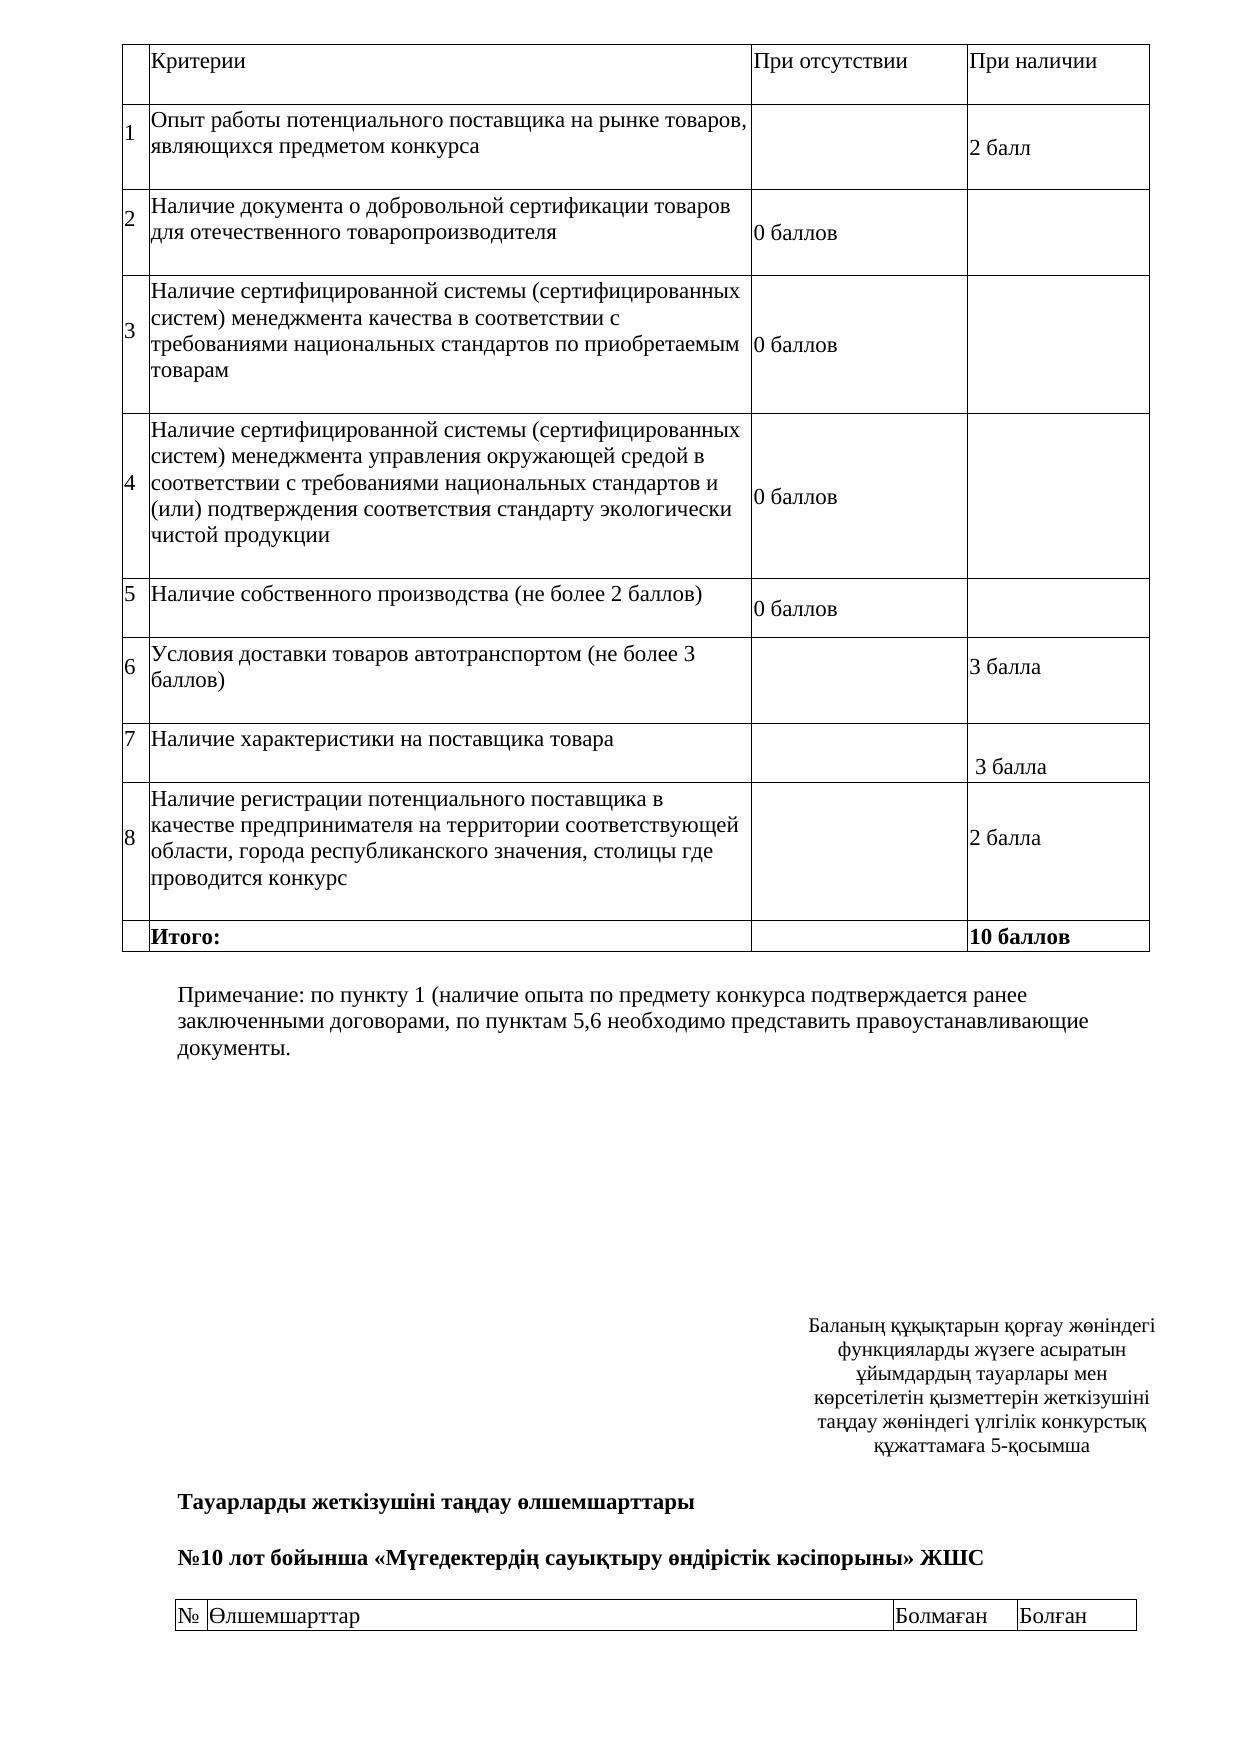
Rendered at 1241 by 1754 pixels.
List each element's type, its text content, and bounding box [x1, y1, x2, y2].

table_cell 5 [123, 579, 149, 637]
table_cell 0 баллов [752, 579, 967, 637]
table_cell Итого: [150, 921, 751, 951]
table_cell 10 баллов [968, 921, 1149, 951]
table_cell [752, 105, 967, 189]
subtitle Тауарларды жеткізушіні таңдау өлшемшарттары [177, 1488, 1152, 1514]
table_cell 2 балл [968, 105, 1149, 189]
table_cell Опыт работы потенциального поставщика на рынке товаров, являющихся предметом конкурса [150, 105, 751, 189]
table_header При наличии [968, 45, 1149, 104]
table_header [123, 45, 149, 104]
table_cell 8 [123, 783, 149, 920]
table_cell 6 [123, 638, 149, 723]
table_cell 2 балла [968, 783, 1149, 920]
table_cell [752, 783, 967, 920]
table_cell [968, 414, 1149, 578]
table_cell 2 [123, 190, 149, 275]
table_cell 4 [123, 414, 149, 578]
table_header Өлшемшарттар [208, 1600, 893, 1630]
table_cell [968, 276, 1149, 413]
table_cell Наличие характеристики на поставщика товара [150, 724, 751, 782]
table_header Болмаған жағдайда [894, 1600, 1017, 1630]
subtitle №10 лот бойынша «Мүгедектердің сауықтыру өндірістік кәсіпорыны» ЖШС [177, 1544, 1152, 1570]
table_cell 1 [123, 105, 149, 189]
table_cell [752, 724, 967, 782]
table_cell 0 баллов [752, 276, 967, 413]
table_cell [752, 921, 967, 951]
table_cell 3 балла [968, 724, 1149, 782]
table_cell 7 [123, 724, 149, 782]
table_cell 0 баллов [752, 190, 967, 275]
table_header Болған жағдайда [1018, 1600, 1136, 1630]
table_cell 3 балла [968, 638, 1149, 723]
text Примечание: по пункту 1 (наличие опыта по предмету конкурса подтверждается ранее заключенными договорами, по пунктам 5,6 необходимо представить правоустанавливающие документы. [177, 981, 1152, 1060]
table_cell [752, 638, 967, 723]
table_cell Наличие регистрации потенциального поставщика в качестве предпринимателя на территории соответствующей области, города республиканского значения, столицы где проводится конкурс [150, 783, 751, 920]
table_cell 0 баллов [752, 414, 967, 578]
table_cell Наличие сертифицированной системы (сертифицированных систем) менеджмента управления окружающей средой в соответствии с требованиями национальных стандартов и (или) подтверждения соответствия стандарту экологически чистой продукции [150, 414, 751, 578]
table_header При отсутствии [752, 45, 967, 104]
table_header № [176, 1600, 207, 1630]
table_cell [123, 921, 149, 951]
table_cell Условия доставки товаров автотранспортом (не более 3 баллов) [150, 638, 751, 723]
table_cell [968, 190, 1149, 275]
table_cell Наличие сертифицированной системы (сертифицированных систем) менеджмента качества в соответствии с требованиями национальных стандартов по приобретаемым товарам [150, 276, 751, 413]
table_cell Наличие собственного производства (не более 2 баллов) [150, 579, 751, 637]
table_cell Наличие документа о добровольной сертификации товаров для отечественного товаропроизводителя [150, 190, 751, 275]
table_cell [968, 579, 1149, 637]
table_cell 3 [123, 276, 149, 413]
table_header Критерии [150, 45, 751, 104]
table_header Баланың құқықтарын қорғау жөніндегі функцияларды жүзеге асыратын ұйымдардың тауарлары мен көрсетілетін қызметтерін жеткізушіні таңдау жөніндегі үлгілік конкурстық құжаттамаға 5-қосымша [801, 1311, 1163, 1459]
